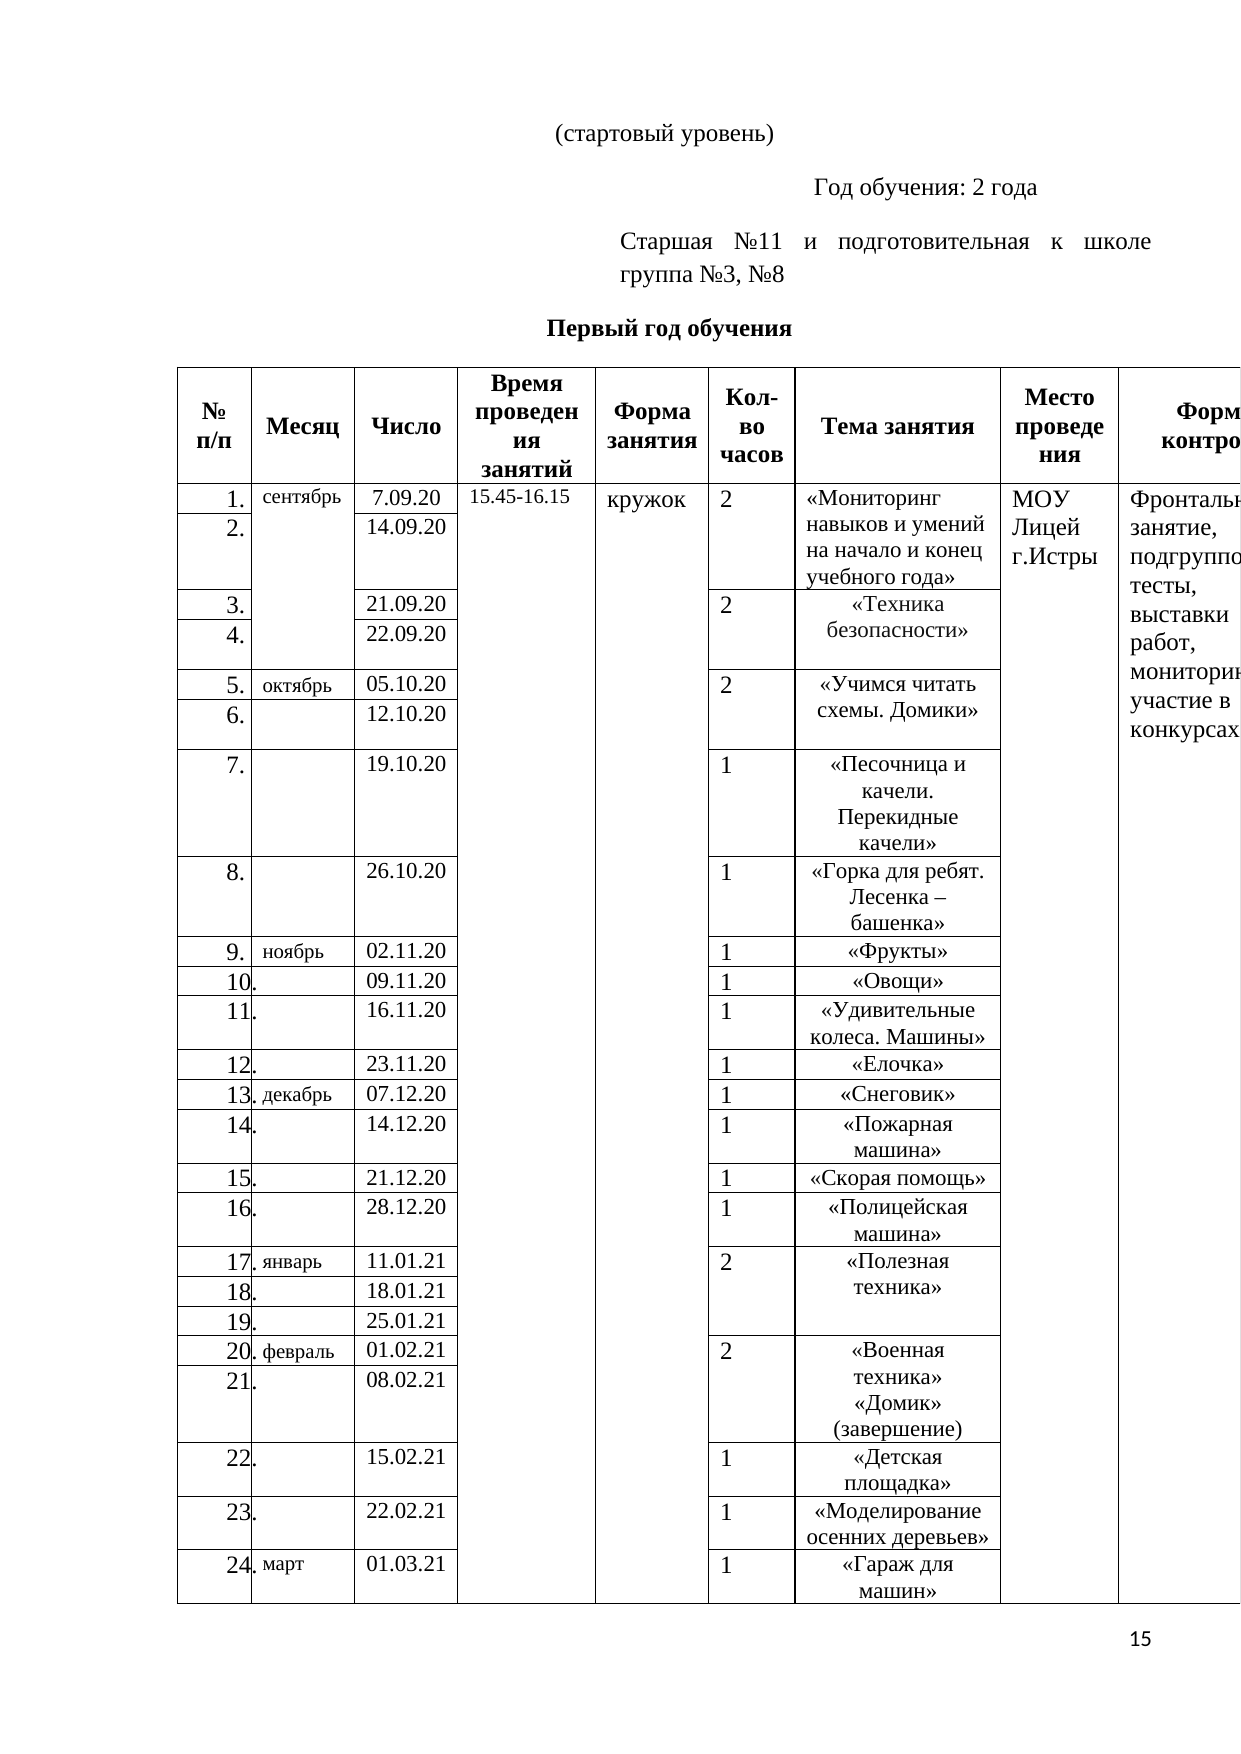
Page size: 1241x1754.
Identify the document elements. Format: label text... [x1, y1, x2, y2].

table_cell 11.01.21 [355, 1247, 457, 1276]
table_cell «Фрукты» [796, 937, 1000, 966]
table_cell «Детская площадка» [796, 1443, 1000, 1496]
table_header № п/п [178, 368, 251, 483]
table_header Число [355, 368, 457, 483]
table_cell «Овощи» [796, 967, 1000, 995]
table_cell 2 [709, 670, 794, 749]
table_cell 2 [709, 1247, 794, 1335]
table_cell [178, 1366, 251, 1442]
table_cell «Полезная техника» [796, 1247, 1000, 1335]
table_cell февраль [252, 1336, 354, 1365]
table_cell 28.12.20 [355, 1193, 457, 1246]
table_cell «Учимся читать схемы. Домики» [796, 670, 1000, 749]
table_cell [178, 514, 251, 589]
table_cell [252, 1277, 354, 1306]
table_cell 1 [709, 1110, 794, 1162]
table_cell 12.10.20 [355, 700, 457, 749]
table_cell 25.01.21 [355, 1307, 457, 1335]
table_cell 1 [709, 1193, 794, 1246]
table_cell [178, 1164, 251, 1192]
text Первый год обучения [546, 313, 1152, 341]
table_cell 1 [709, 1443, 794, 1496]
table_cell [252, 700, 354, 749]
table_cell [252, 967, 354, 995]
table_cell [178, 1336, 251, 1365]
table_cell [178, 1110, 251, 1162]
table_cell [178, 484, 251, 512]
table_header Форма контроля [1119, 368, 1240, 483]
table_cell 2 [709, 1336, 794, 1442]
table_cell 1 [709, 1497, 794, 1549]
table_cell 15.02.21 [355, 1443, 457, 1496]
table_header Время проведения занятий [458, 368, 595, 483]
table_cell «Удивительные колеса. Машины» [796, 996, 1000, 1049]
table_header Форма занятия [596, 368, 708, 483]
table_cell «Горка для ребят. Лесенка – башенка» [796, 857, 1000, 936]
table_cell [178, 1050, 251, 1079]
table_cell январь [252, 1247, 354, 1276]
table_cell «Мониторинг навыков и умений на начало и конец учебного года» [796, 484, 1000, 589]
table_cell 18.01.21 [355, 1277, 457, 1306]
table_cell [178, 1193, 251, 1246]
table_cell [178, 937, 251, 966]
table_cell 09.11.20 [355, 967, 457, 995]
table_cell [178, 750, 251, 856]
table_cell 26.10.20 [355, 857, 457, 936]
table_cell [178, 1247, 251, 1276]
table_cell 19.10.20 [355, 750, 457, 856]
table_cell 1 [709, 937, 794, 966]
table_cell «Снеговик» [796, 1080, 1000, 1109]
table_cell [252, 1366, 354, 1442]
text Год обучения: 2 года [620, 172, 1152, 201]
table_cell [252, 996, 354, 1049]
table_cell декабрь [252, 1080, 354, 1109]
table_cell «Гараж для машин» [796, 1550, 1000, 1603]
table_cell [178, 620, 251, 669]
table_header Тема занятия [796, 368, 1000, 483]
table_cell 22.09.20 [355, 620, 457, 669]
table_cell [178, 1443, 251, 1496]
table_cell [178, 1497, 251, 1549]
text Старшая №11 и подготовительная к школе группа №3, №8 [620, 226, 1152, 288]
table_header Месяц [252, 368, 354, 483]
table_cell «Полицейская машина» [796, 1193, 1000, 1246]
table_cell [252, 1050, 354, 1079]
table_cell «Песочница и качели. Перекидные качели» [796, 750, 1000, 856]
table_cell «Скорая помощь» [796, 1164, 1000, 1192]
table_cell сентябрь [252, 484, 354, 669]
table_cell [178, 967, 251, 995]
table_cell март [252, 1550, 354, 1603]
table_cell 15.45-16.15 [458, 484, 595, 1603]
table_cell 02.11.20 [355, 937, 457, 966]
table_cell 14.09.20 [355, 514, 457, 589]
table_cell 1 [709, 1164, 794, 1192]
table_cell 1 [709, 996, 794, 1049]
table_cell октябрь [252, 670, 354, 699]
table_cell 14.12.20 [355, 1110, 457, 1162]
table_cell [178, 996, 251, 1049]
table_cell [178, 1307, 251, 1335]
table_cell 1 [709, 750, 794, 856]
table_cell 21.12.20 [355, 1164, 457, 1192]
table_cell «Пожарная машина» [796, 1110, 1000, 1162]
table_cell 2 [709, 590, 794, 669]
table_cell [178, 700, 251, 749]
table_header Кол-во часов [709, 368, 794, 483]
table_cell [178, 1080, 251, 1109]
table_cell «Моделирование осенних деревьев» [796, 1497, 1000, 1549]
table_cell [178, 1550, 251, 1603]
table_cell [252, 1164, 354, 1192]
table_cell 07.12.20 [355, 1080, 457, 1109]
table_cell кружок [596, 484, 708, 1603]
table_cell 23.11.20 [355, 1050, 457, 1079]
table_cell «Елочка» [796, 1050, 1000, 1079]
table_cell [252, 857, 354, 936]
table_cell [252, 1110, 354, 1162]
table_cell «Военная техника» «Домик» (завершение) [796, 1336, 1000, 1442]
table_cell 2 [709, 484, 794, 589]
table_cell 16.11.20 [355, 996, 457, 1049]
table_cell [178, 857, 251, 936]
table_cell 1 [709, 857, 794, 936]
text (стартовый уровень) [177, 118, 1152, 147]
table_cell [178, 670, 251, 699]
table_header Место проведения [1001, 368, 1118, 483]
table_cell 08.02.21 [355, 1366, 457, 1442]
table_cell 21.09.20 [355, 590, 457, 619]
table_cell Фронтальное занятие, подгрупповые, тесты, выставки работ, мониторинг, участие в конкурсах. [1119, 484, 1240, 1603]
table_cell 1 [709, 1550, 794, 1603]
table_cell МОУ Лицей г.Истры [1001, 484, 1118, 1603]
table_cell 1 [709, 1050, 794, 1079]
table_cell «Техника безопасности» [796, 590, 1000, 669]
table_cell 01.03.21 [355, 1550, 457, 1603]
table_cell 22.02.21 [355, 1497, 457, 1549]
table_cell 01.02.21 [355, 1336, 457, 1365]
table_cell 1 [709, 967, 794, 995]
table_cell [252, 1193, 354, 1246]
table_cell [178, 590, 251, 619]
table_cell [252, 750, 354, 856]
table_cell [178, 1277, 251, 1306]
table_cell ноябрь [252, 937, 354, 966]
table_cell [252, 1307, 354, 1335]
table_cell 05.10.20 [355, 670, 457, 699]
table_cell [252, 1443, 354, 1496]
table_cell 7.09.20 [355, 484, 457, 512]
table_cell 1 [709, 1080, 794, 1109]
table_cell [252, 1497, 354, 1549]
